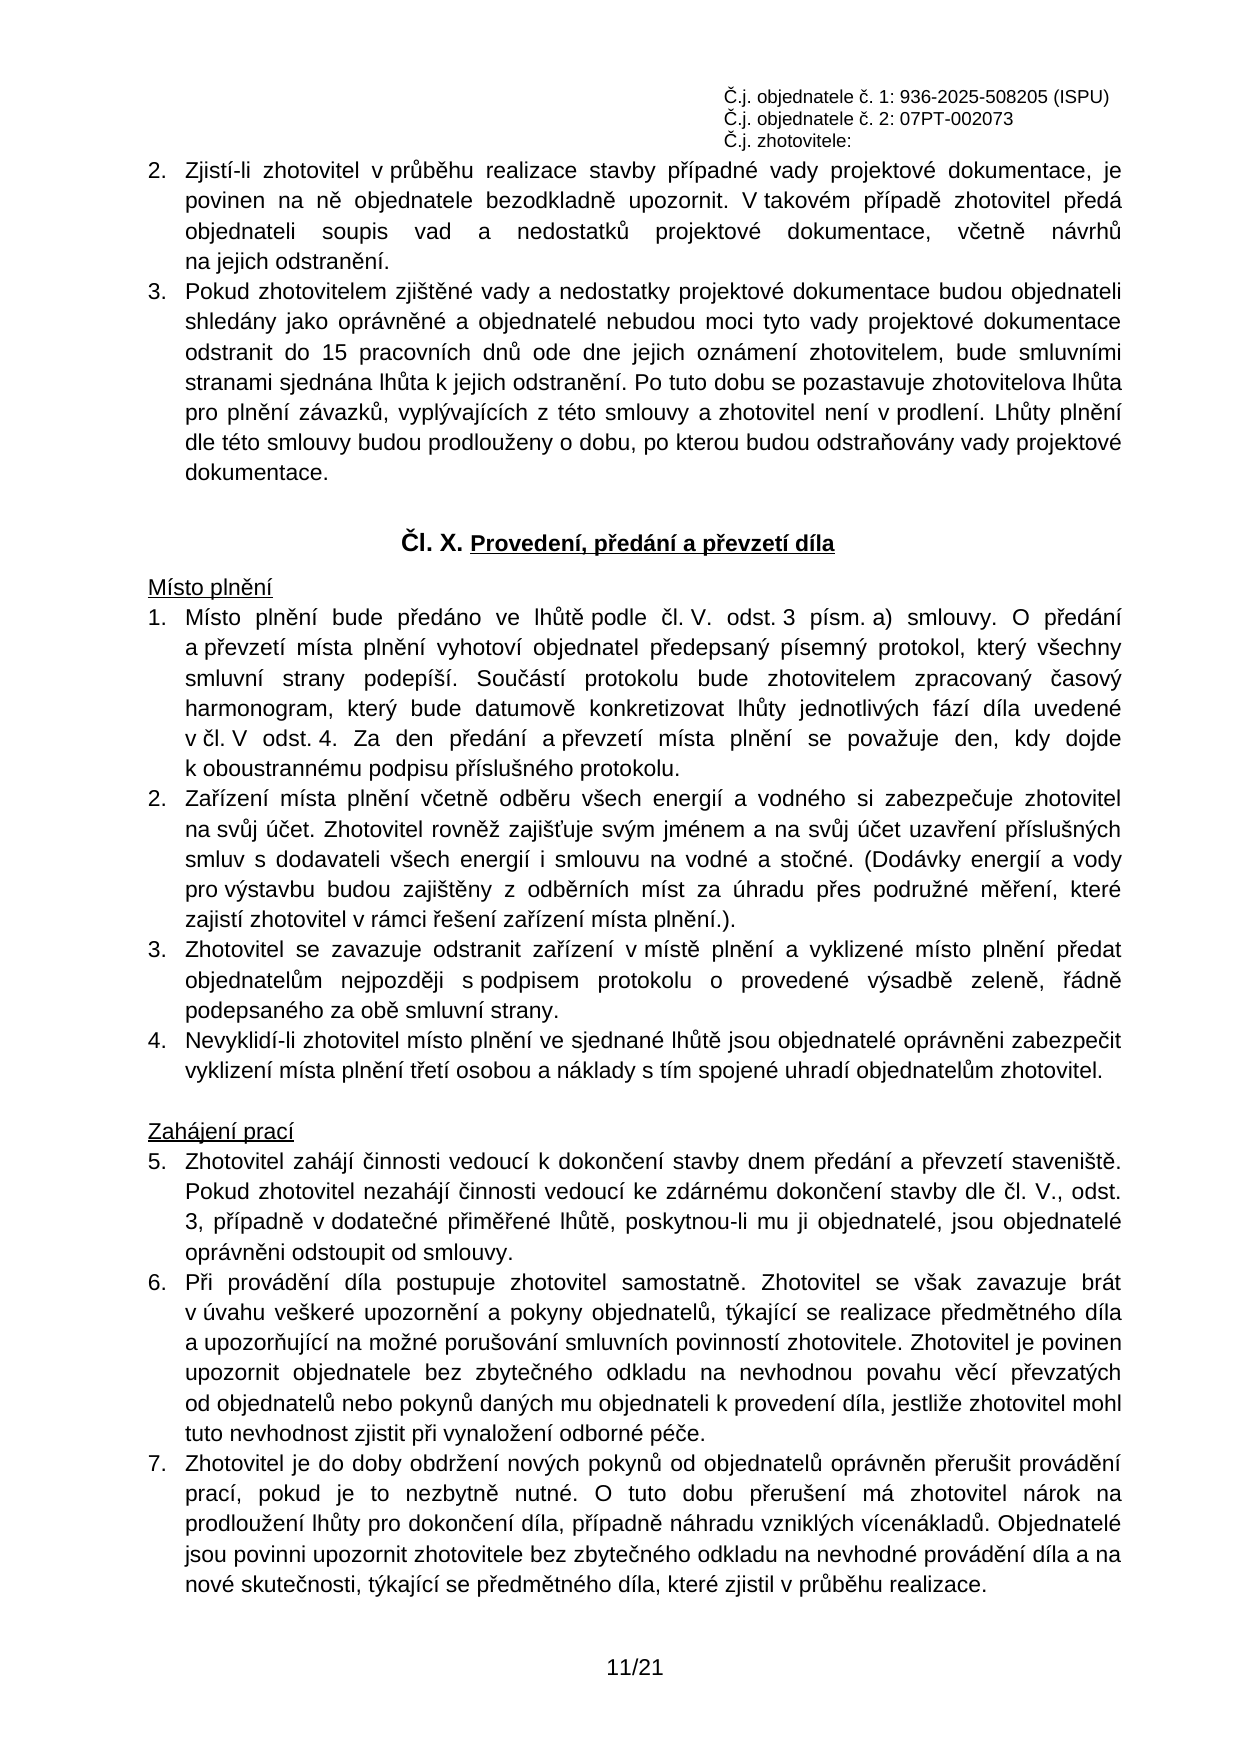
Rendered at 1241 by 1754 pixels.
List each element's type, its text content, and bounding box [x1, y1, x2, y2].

text Zahájení prací [148, 1118, 1122, 1144]
list Zhotovitel se zavazuje odstranit zařízení v místě plnění a vyklizené místo plnění předat objednatelům nejpozději s podpisem protokolu o provedené výsadbě zeleně, řádně podepsaného za obě smluvní strany. [148, 936, 1122, 1023]
list Místo plnění bude předáno ve lhůtě podle čl. V. odst. 3 písm. a) smlouvy. O předání a převzetí místa plnění vyhotoví objednatel předepsaný písemný protokol, který všechny smluvní strany podepíší. Součástí protokolu bude zhotovitelem zpracovaný časový harmonogram, který bude datumově konkretizovat lhůty jednotlivých fází díla uvedené v čl. V odst. 4. Za den předání a převzetí místa plnění se považuje den, kdy dojde k oboustrannému podpisu příslušného protokolu. [148, 604, 1122, 781]
list Zjistí-li zhotovitel v průběhu realizace stavby případné vady projektové dokumentace, je povinen na ně objednatele bezodkladně upozornit. V takovém případě zhotovitel předá objednateli soupis vad a nedostatků projektové dokumentace, včetně návrhů na jejich odstranění. [148, 157, 1122, 274]
list Zhotovitel zahájí činnosti vedoucí k dokončení stavby dnem předání a převzetí staveniště. Pokud zhotovitel nezahájí činnosti vedoucí ke zdárnému dokončení stavby dle čl. V., odst. 3, případně v dodatečné přiměřené lhůtě, poskytnou-li mu ji objednatelé, jsou objednatelé oprávněni odstoupit od smlouvy. [148, 1148, 1122, 1265]
list Zařízení místa plnění včetně odběru všech energií a vodného si zabezpečuje zhotovitel na svůj účet. Zhotovitel rovněž zajišťuje svým jménem a na svůj účet uzavření příslušných smluv s dodavateli všech energií i smlouvu na vodné a stočné. (Dodávky energií a vody pro výstavbu budou zajištěny z odběrních míst za úhradu přes podružné měření, které zajistí zhotovitel v rámci řešení zařízení místa plnění.). [148, 785, 1122, 932]
list Nevyklidí-li zhotovitel místo plnění ve sjednané lhůtě jsou objednatelé oprávněni zabezpečit vyklizení místa plnění třetí osobou a náklady s tím spojené uhradí objednatelům zhotovitel. [148, 1027, 1122, 1083]
list Při provádění díla postupuje zhotovitel samostatně. Zhotovitel se však zavazuje brát v úvahu veškeré upozornění a pokyny objednatelů, týkající se realizace předmětného díla a upozorňující na možné porušování smluvních povinností zhotovitele. Zhotovitel je povinen upozornit objednatele bez zbytečného odkladu na nevhodnou povahu věcí převzatých od objednatelů nebo pokynů daných mu objednateli k provedení díla, jestliže zhotovitel mohl tuto nevhodnost zjistit při vynaložení odborné péče. [148, 1269, 1122, 1446]
text Místo plnění [148, 574, 1122, 600]
list Zhotovitel je do doby obdržení nových pokynů od objednatelů oprávněn přerušit provádění prací, pokud je to nezbytně nutné. O tuto dobu přerušení má zhotovitel nárok na prodloužení lhůty pro dokončení díla, případně náhradu vzniklých vícenákladů. Objednatelé jsou povinni upozornit zhotovitele bez zbytečného odkladu na nevhodné provádění díla a na nové skutečnosti, týkající se předmětného díla, které zjistil v průběhu realizace. [148, 1450, 1122, 1597]
list Pokud zhotovitelem zjištěné vady a nedostatky projektové dokumentace budou objednateli shledány jako oprávněné a objednatelé nebudou moci tyto vady projektové dokumentace odstranit do 15 pracovních dnů ode dne jejich oznámení zhotovitelem, bude smluvními stranami sjednána lhůta k jejich odstranění. Po tuto dobu se pozastavuje zhotovitelova lhůta pro plnění závazků, vyplývajících z této smlouvy a zhotovitel není v prodlení. Lhůty plnění dle této smlouvy budou prodlouženy o dobu, po kterou budou odstraňovány vady projektové dokumentace. [148, 278, 1122, 486]
text Provedení, předání a převzetí díla [148, 528, 1122, 557]
